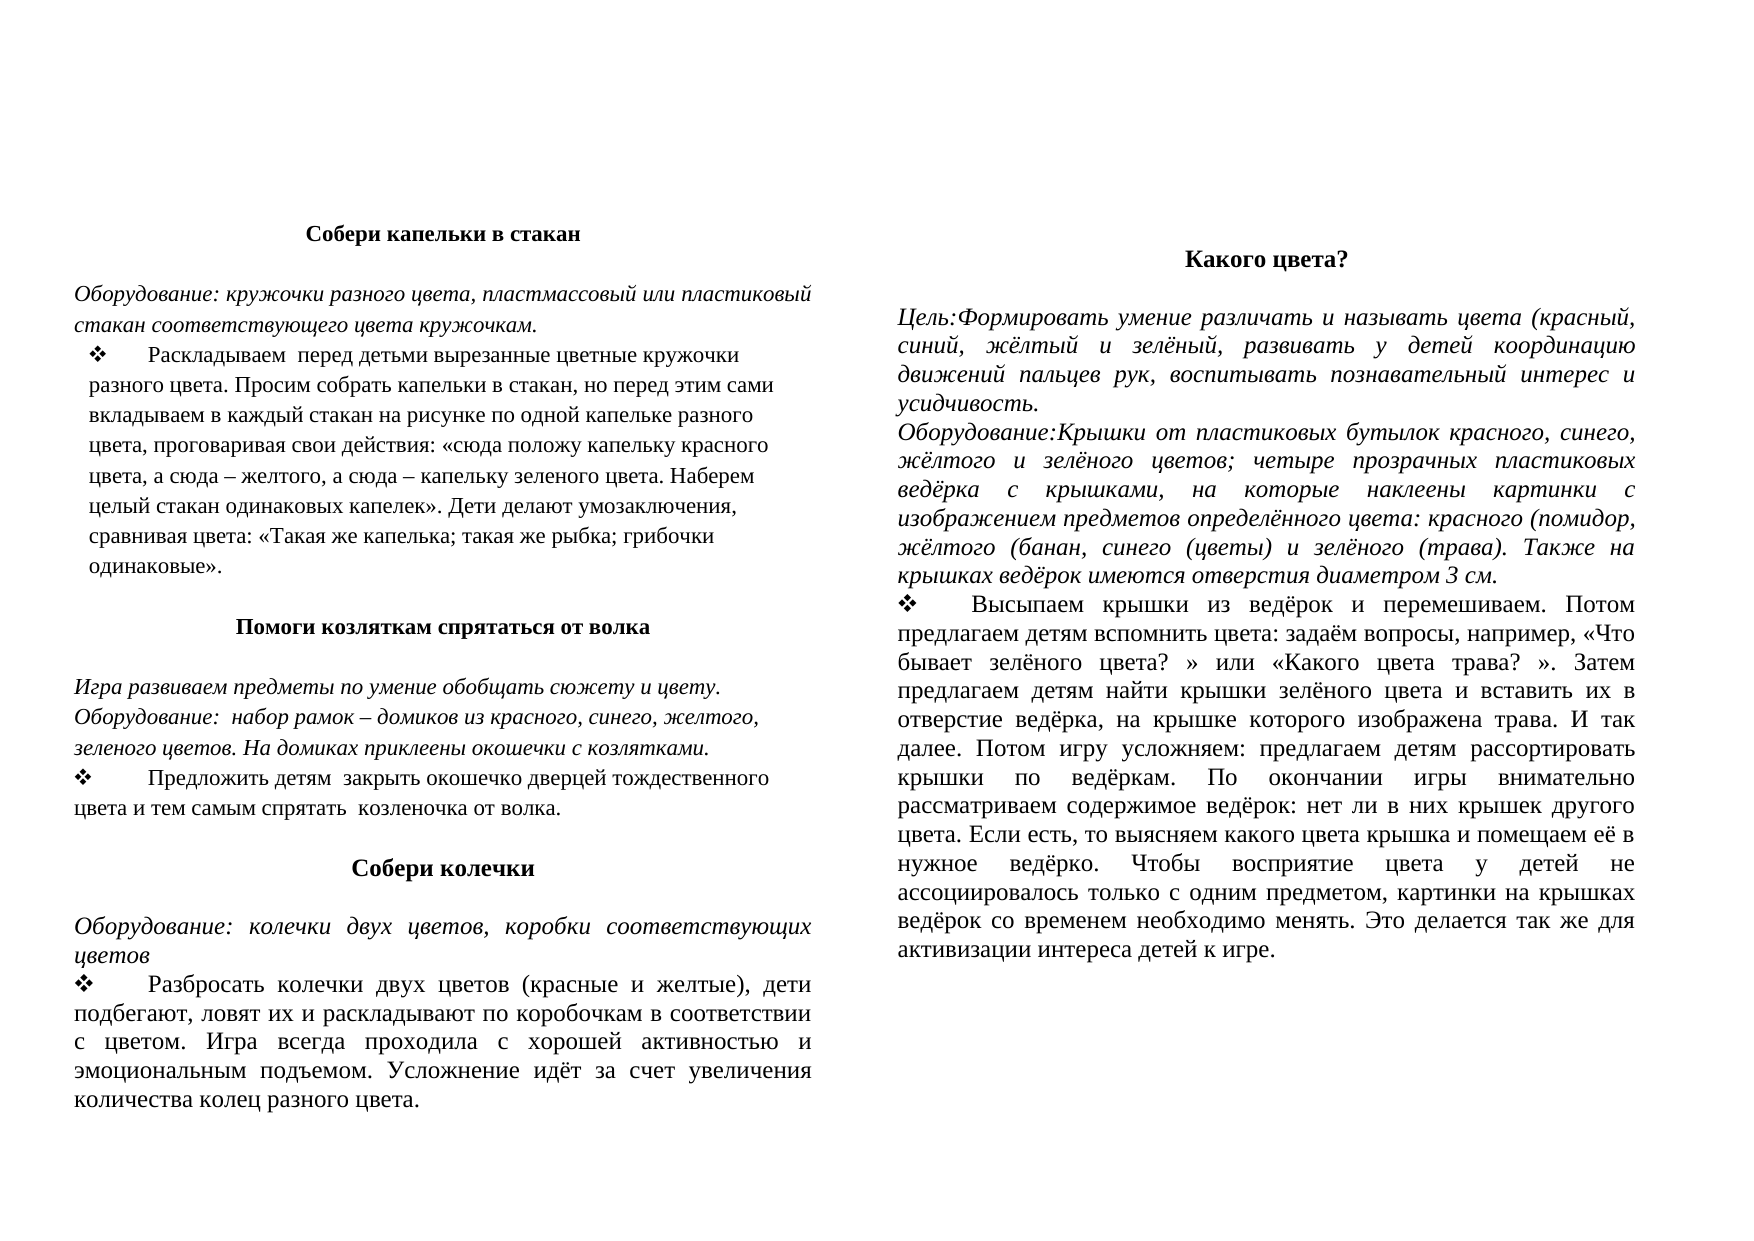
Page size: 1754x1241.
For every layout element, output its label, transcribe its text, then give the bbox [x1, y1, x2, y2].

list Игра развиваем предметы по умение обобщать сюжету и цвету. [74, 673, 812, 699]
list Высыпаем крышки из ведёрок и перемешиваем. Потом предлагаем детям вспомнить цвета: задаём вопросы, например, «Что бывает зелёного цвета? » или «Какого цвета трава? ». Затем предлагаем детям найти крышки зелёного цвета и вставить их в отверстие ведёрка, на крышке которого изображена трава. И так далее. Потом игру усложняем: предлагаем детям рассортировать крышки по ведёркам. По окончании игры внимательно рассматриваем содержимое ведёрок: нет ли в них крышек другого цвета. Если есть, то выясняем какого цвета крышка и помещаем её в нужное ведёрко. Чтобы восприятие цвета у детей не ассоциировалось только с одним предметом, картинки на крышках ведёрок со временем необходимо менять. Это делается так же для активизации интереса детей к игре. [896, 589, 1636, 963]
text Собери капельки в стакан [74, 220, 812, 246]
text Какого цвета? [897, 244, 1636, 273]
list Разбросать колечки двух цветов (красные и желтые), дети подбегают, ловят их и раскладывают по коробочкам в соответствии с цветом. Игра всегда проходила с хорошей активностью и эмоциональным подъемом. Усложнение идёт за счет увеличения количества колец разного цвета. [73, 969, 812, 1113]
text Собери колечки [74, 853, 812, 882]
list Помоги козляткам спрятаться от волка [74, 613, 812, 639]
text Оборудование:Крышки от пластиковых бутылок красного, синего, жёлтого и зелёного цветов; четыре прозрачных пластиковых ведёрка с крышками, на которые наклеены картинки с изображением предметов определённого цвета: красного (помидор, жёлтого (банан, синего (цветы) и зелёного (трава). Также на крышках ведёрок имеются отверстия диаметром 3 см. [897, 417, 1636, 589]
list Оборудование: набор рамок – домиков из красного, синего, желтого, зеленого цветов. На домиках приклеены окошечки с козлятками. [74, 703, 812, 760]
text Цель:Формировать умение различать и называть цвета (красный, синий, жёлтый и зелёный, развивать у детей координацию движений пальцев рук, воспитывать познавательный интерес и усидчивость. [897, 302, 1636, 417]
text Оборудование: колечки двух цветов, коробки соответствующих цветов [74, 911, 812, 969]
text Оборудование: кружочки разного цвета, пластмассовый или пластиковый стакан соответствующего цвета кружочкам. [74, 281, 812, 337]
list Предложить детям закрыть окошечко дверцей тождественного цвета и тем самым спрятать козленочка от волка. [73, 764, 812, 820]
list Раскладываем перед детьми вырезанные цветные кружочки разного цвета. Просим собрать капельки в стакан, но перед этим сами вкладываем в каждый стакан на рисунке по одной капельке разного цвета, проговаривая свои действия: «сюда положу капельку красного цвета, а сюда – желтого, а сюда – капельку зеленого цвета. Наберем целый стакан одинаковых капелек». Дети делают умозаключения, сравнивая цвета: «Такая же капелька; такая же рыбка; грибочки одинаковые». [87, 341, 812, 579]
